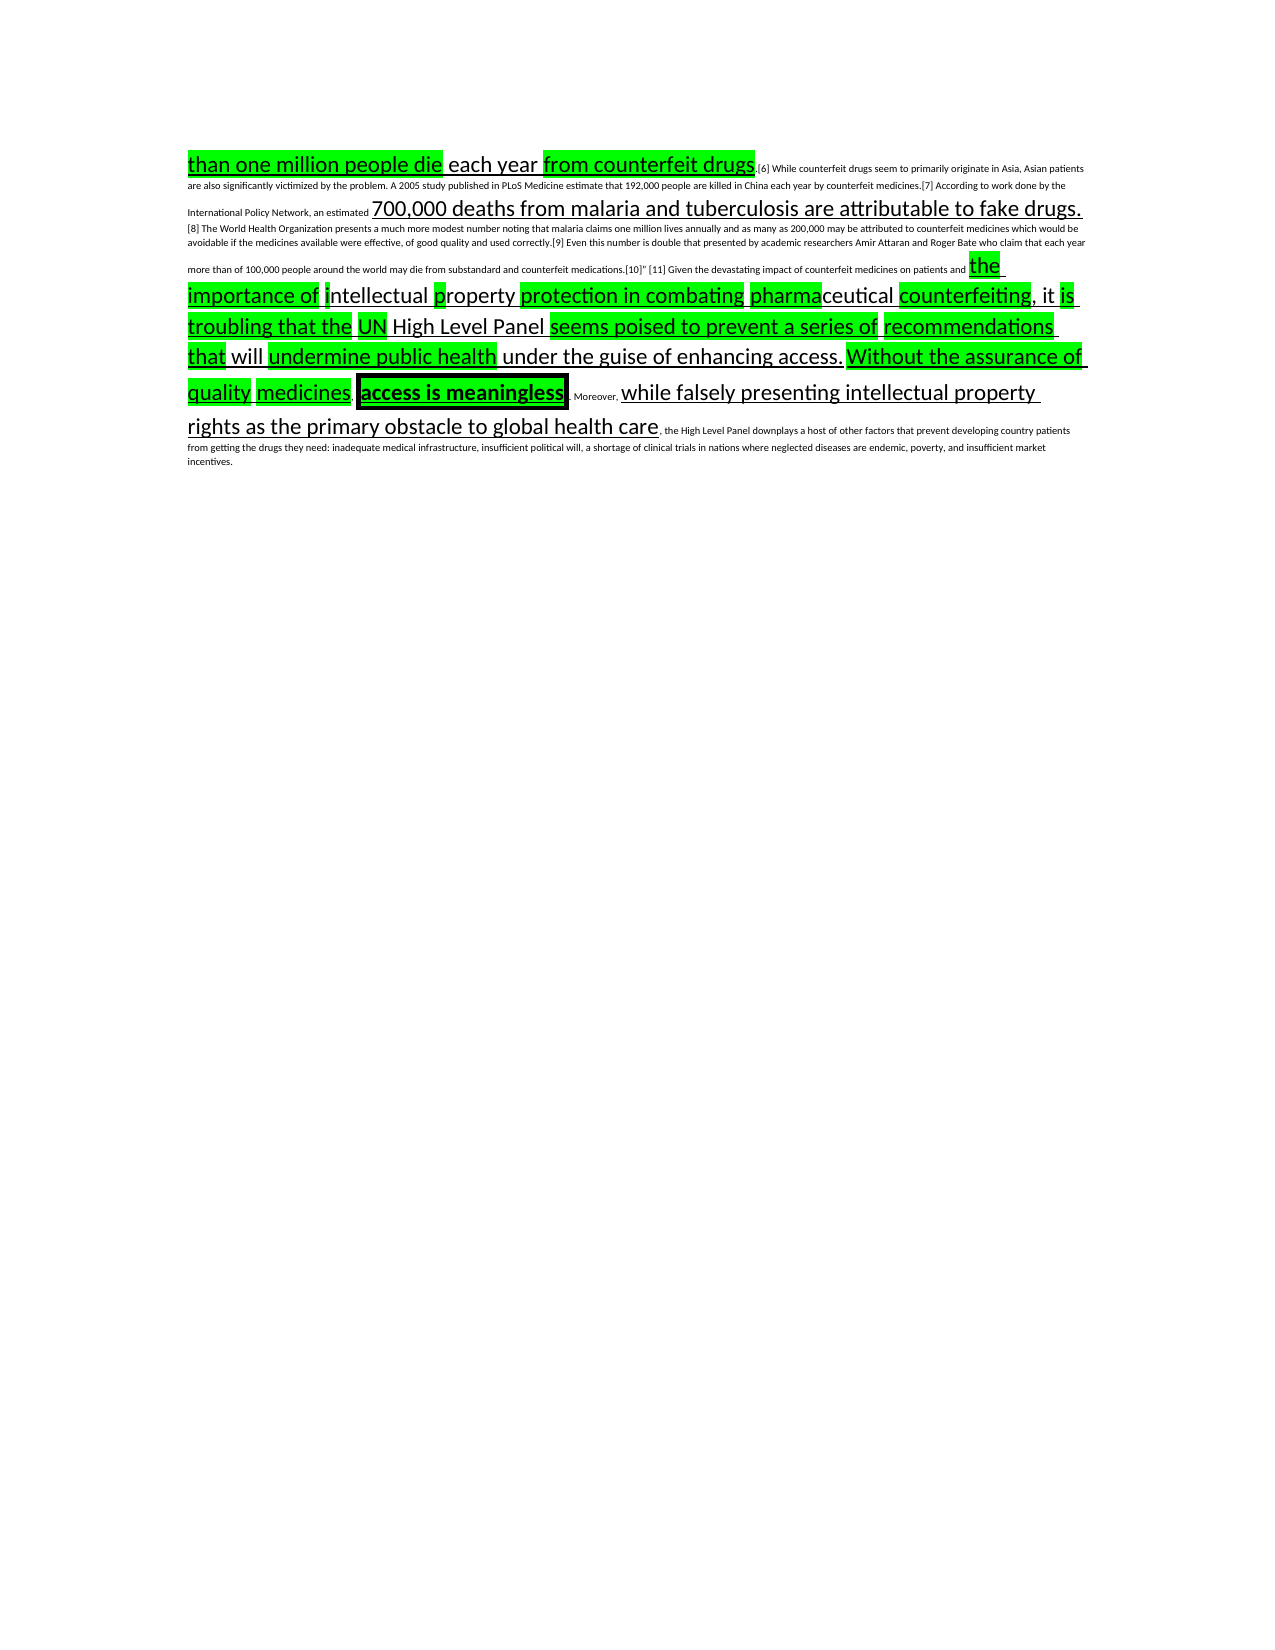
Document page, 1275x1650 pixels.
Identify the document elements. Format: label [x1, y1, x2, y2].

text [187, 150, 1087, 468]
